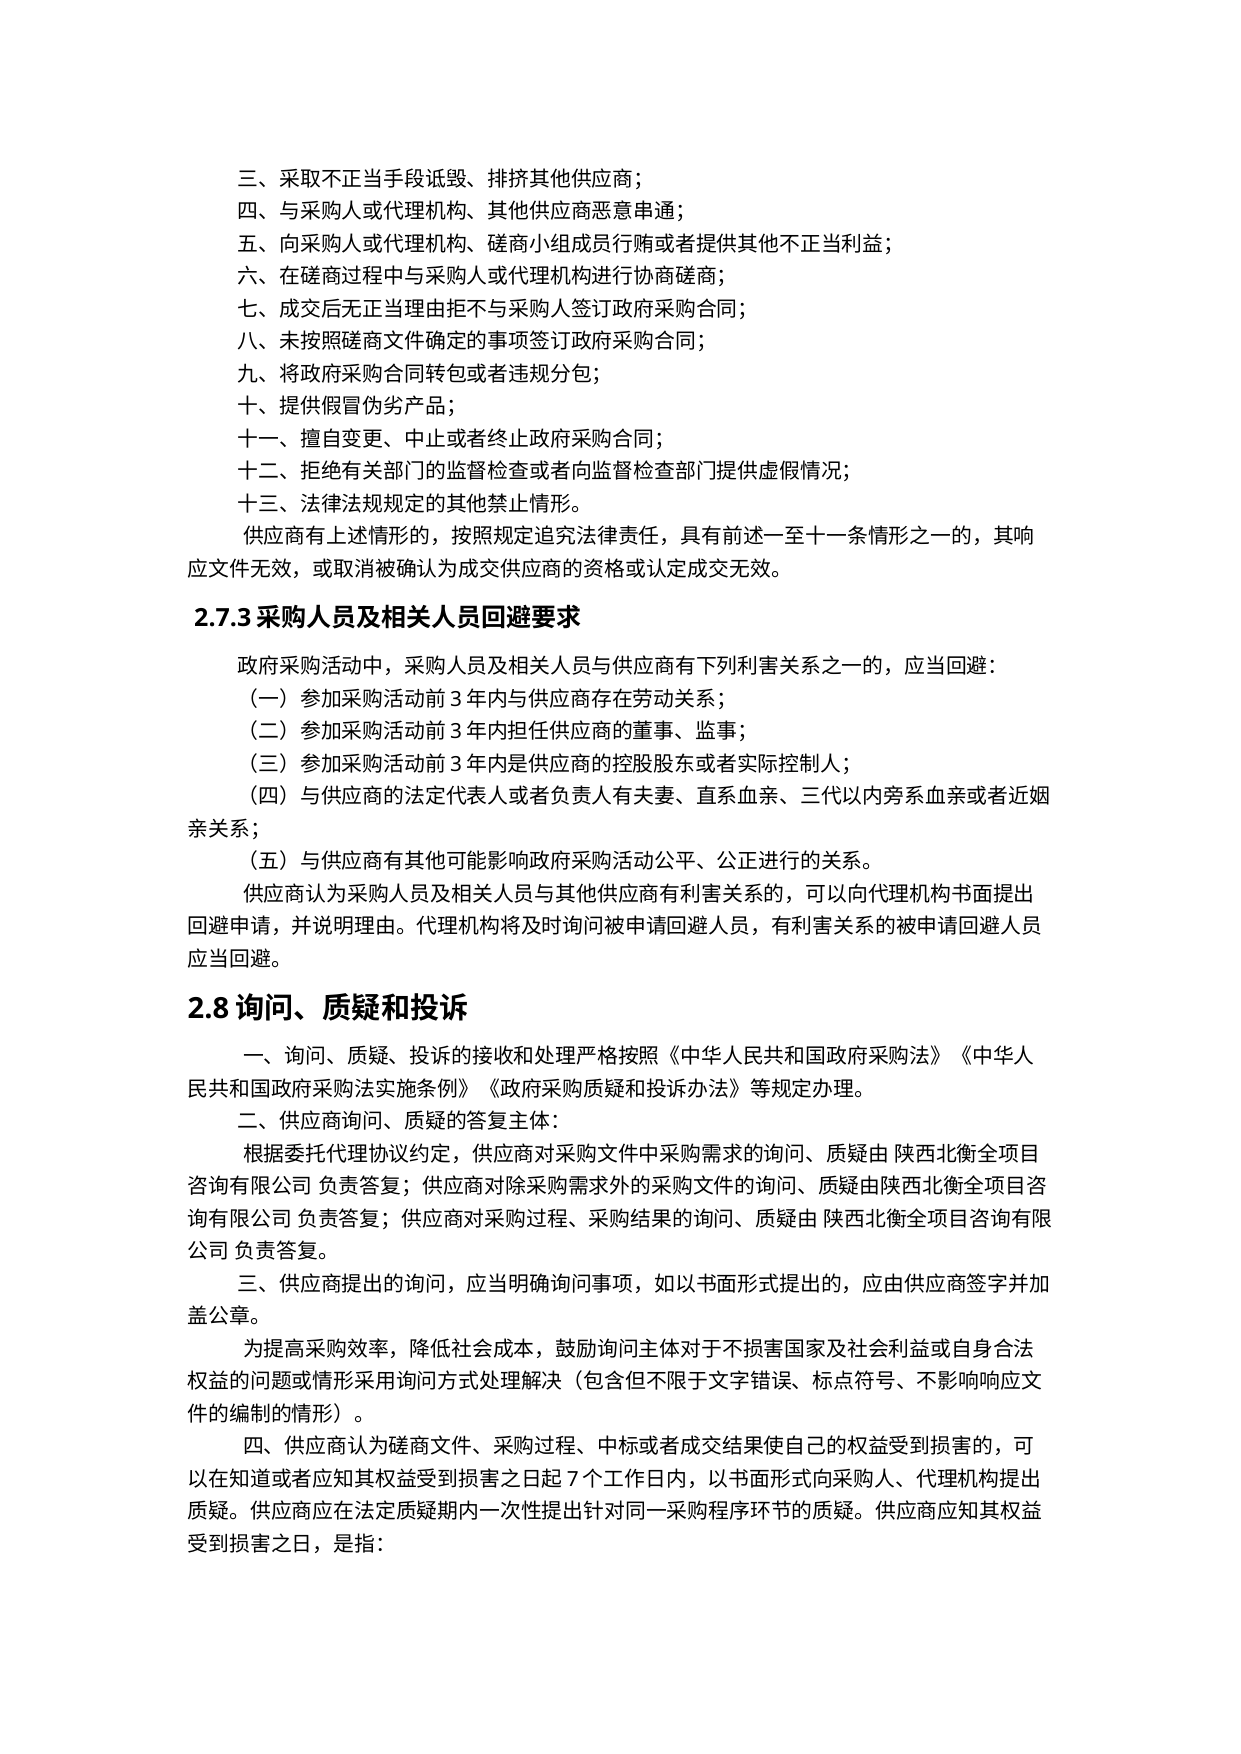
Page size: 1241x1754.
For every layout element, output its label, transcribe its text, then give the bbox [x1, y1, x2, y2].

text （一）参加采购活动前3年内与供应商存在劳动关系； [187, 682, 1053, 714]
text 八、未按照磋商文件确定的事项签订政府采购合同； [187, 324, 1053, 357]
text 十二、拒绝有关部门的监督检查或者向监督检查部门提供虚假情况； [187, 454, 1053, 487]
text （五）与供应商有其他可能影响政府采购活动公平、公正进行的关系。 [187, 844, 1053, 877]
text 供应商有上述情形的，按照规定追究法律责任，具有前述一至十一条情形之一的，其响应文件无效，或取消被确认为成交供应商的资格或认定成交无效。 [187, 519, 1053, 584]
text 四、供应商认为磋商文件、采购过程、中标或者成交结果使自己的权益受到损害的，可以在知道或者应知其权益受到损害之日起7个工作日内，以书面形式向采购人、代理机构提出质疑。供应商应在法定质疑期内一次性提出针对同一采购程序环节的质疑。供应商应知其权益受到损害之日，是指： [187, 1429, 1053, 1559]
text 五、向采购人或代理机构、磋商小组成员行贿或者提供其他不正当利益； [187, 227, 1053, 259]
text （四）与供应商的法定代表人或者负责人有夫妻、直系血亲、三代以内旁系血亲或者近姻亲关系； [187, 779, 1053, 844]
text 供应商认为采购人员及相关人员与其他供应商有利害关系的，可以向代理机构书面提出回避申请，并说明理由。代理机构将及时询问被申请回避人员，有利害关系的被申请回避人员应当回避。 [187, 877, 1053, 974]
text 十一、擅自变更、中止或者终止政府采购合同； [187, 422, 1053, 454]
text 2.7.3采购人员及相关人员回避要求 [187, 584, 1053, 649]
text 十、提供假冒伪劣产品； [187, 389, 1053, 422]
text 三、供应商提出的询问，应当明确询问事项，如以书面形式提出的，应由供应商签字并加盖公章。 [187, 1267, 1053, 1332]
text （三）参加采购活动前3年内是供应商的控股股东或者实际控制人； [187, 747, 1053, 779]
text 二、供应商询问、质疑的答复主体： [187, 1104, 1053, 1137]
text 根据委托代理协议约定，供应商对采购文件中采购需求的询问、质疑由 陕西北衡全项目咨询有限公司 负责答复；供应商对除采购需求外的采购文件的询问、质疑由陕西北衡全项目咨询有限公司 负责答复；供应商对采购过程、采购结果的询问、质疑由 陕西北衡全项目咨询有限公司 负责答复。 [187, 1137, 1053, 1267]
text 七、成交后无正当理由拒不与采购人签订政府采购合同； [187, 292, 1053, 324]
text 六、在磋商过程中与采购人或代理机构进行协商磋商； [187, 259, 1053, 292]
text 九、将政府采购合同转包或者违规分包； [187, 357, 1053, 389]
text 为提高采购效率，降低社会成本，鼓励询问主体对于不损害国家及社会利益或自身合法权益的问题或情形采用询问方式处理解决（包含但不限于文字错误、标点符号、不影响响应文件的编制的情形）。 [187, 1332, 1053, 1429]
text 政府采购活动中，采购人员及相关人员与供应商有下列利害关系之一的，应当回避： [187, 649, 1053, 682]
text 2.8询问、质疑和投诉 [187, 974, 1053, 1039]
text 三、采取不正当手段诋毁、排挤其他供应商； [187, 162, 1053, 194]
text 一、询问、质疑、投诉的接收和处理严格按照《中华人民共和国政府采购法》《中华人民共和国政府采购法实施条例》《政府采购质疑和投诉办法》等规定办理。 [187, 1039, 1053, 1104]
text 十三、法律法规规定的其他禁止情形。 [187, 487, 1053, 519]
text 四、与采购人或代理机构、其他供应商恶意串通； [187, 194, 1053, 227]
text （二）参加采购活动前3年内担任供应商的董事、监事； [187, 714, 1053, 747]
